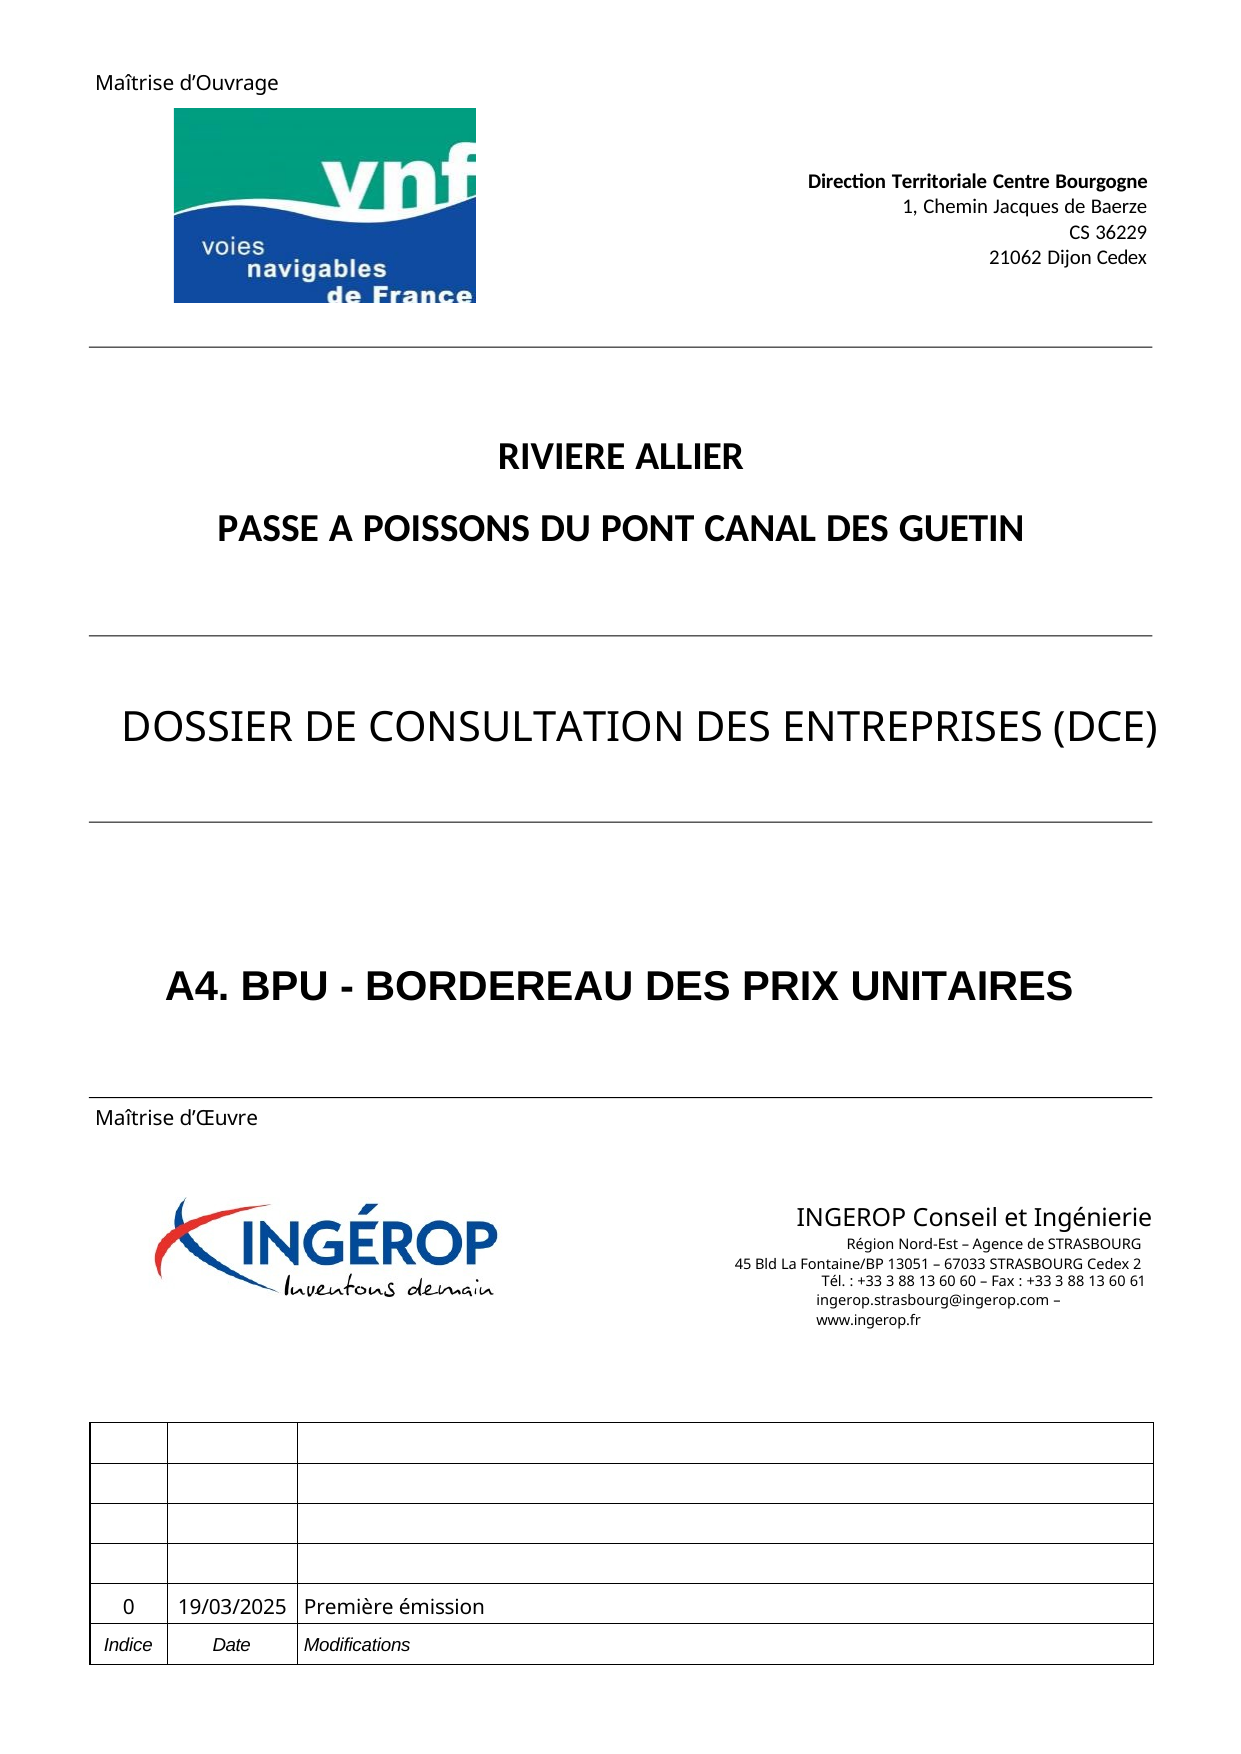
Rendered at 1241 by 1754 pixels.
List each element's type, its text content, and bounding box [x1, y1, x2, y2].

text 21062 Dijon Cedex [782, 244, 1147, 270]
text Maîtrise d’Œuvre [95, 1103, 1166, 1131]
table_cell [298, 1504, 1153, 1543]
table_cell [168, 1504, 297, 1543]
table_cell [91, 1504, 167, 1543]
text CS 36229 [782, 219, 1147, 244]
picture [148, 1197, 503, 1298]
table_cell [168, 1464, 297, 1503]
text RIVIERE ALLIER [200, 431, 1042, 480]
subtitle INGEROP Conseil et Ingénierie [796, 1199, 1166, 1233]
table_cell Modifications [298, 1624, 1153, 1664]
text Région Nord-Est – Agence de STRASBOURG 45 Bld La Fontaine/BP 13051 – 67033 STRASBOURG Cedex 2 [734, 1233, 1157, 1273]
table_cell Date [168, 1624, 297, 1664]
table_header [168, 1423, 297, 1463]
subtitle Direction Territoriale Centre Bourgogne [782, 168, 1148, 193]
title A4. BPU - BORDEREAU DES PRIX UNITAIRES [164, 961, 1166, 1009]
table_cell Indice [91, 1624, 167, 1664]
text Tél. : +33 3 88 13 60 60 – Fax : +33 3 88 13 60 61 [821, 1273, 1166, 1290]
table_cell [298, 1464, 1153, 1503]
table_cell 19/03/2025 [168, 1584, 297, 1623]
table_cell 0 [91, 1584, 167, 1623]
table_header [91, 1423, 167, 1463]
text DOSSIER DE CONSULTATION DES ENTREPRISES (DCE) [121, 697, 1166, 753]
table_cell [91, 1544, 167, 1583]
table_cell Première émission [298, 1584, 1153, 1623]
text 1, Chemin Jacques de Baerze [782, 193, 1147, 219]
table_cell [298, 1544, 1153, 1583]
picture [173, 108, 476, 303]
text Maîtrise d’Ouvrage [95, 68, 480, 97]
text PASSE A POISSONS DU PONT CANAL DES GUETIN [75, 503, 1166, 551]
table_cell [91, 1464, 167, 1503]
table_header [298, 1423, 1153, 1463]
table_cell [168, 1544, 297, 1583]
text ingerop.strasbourg@ingerop.com – www.ingerop.fr [816, 1290, 1166, 1330]
